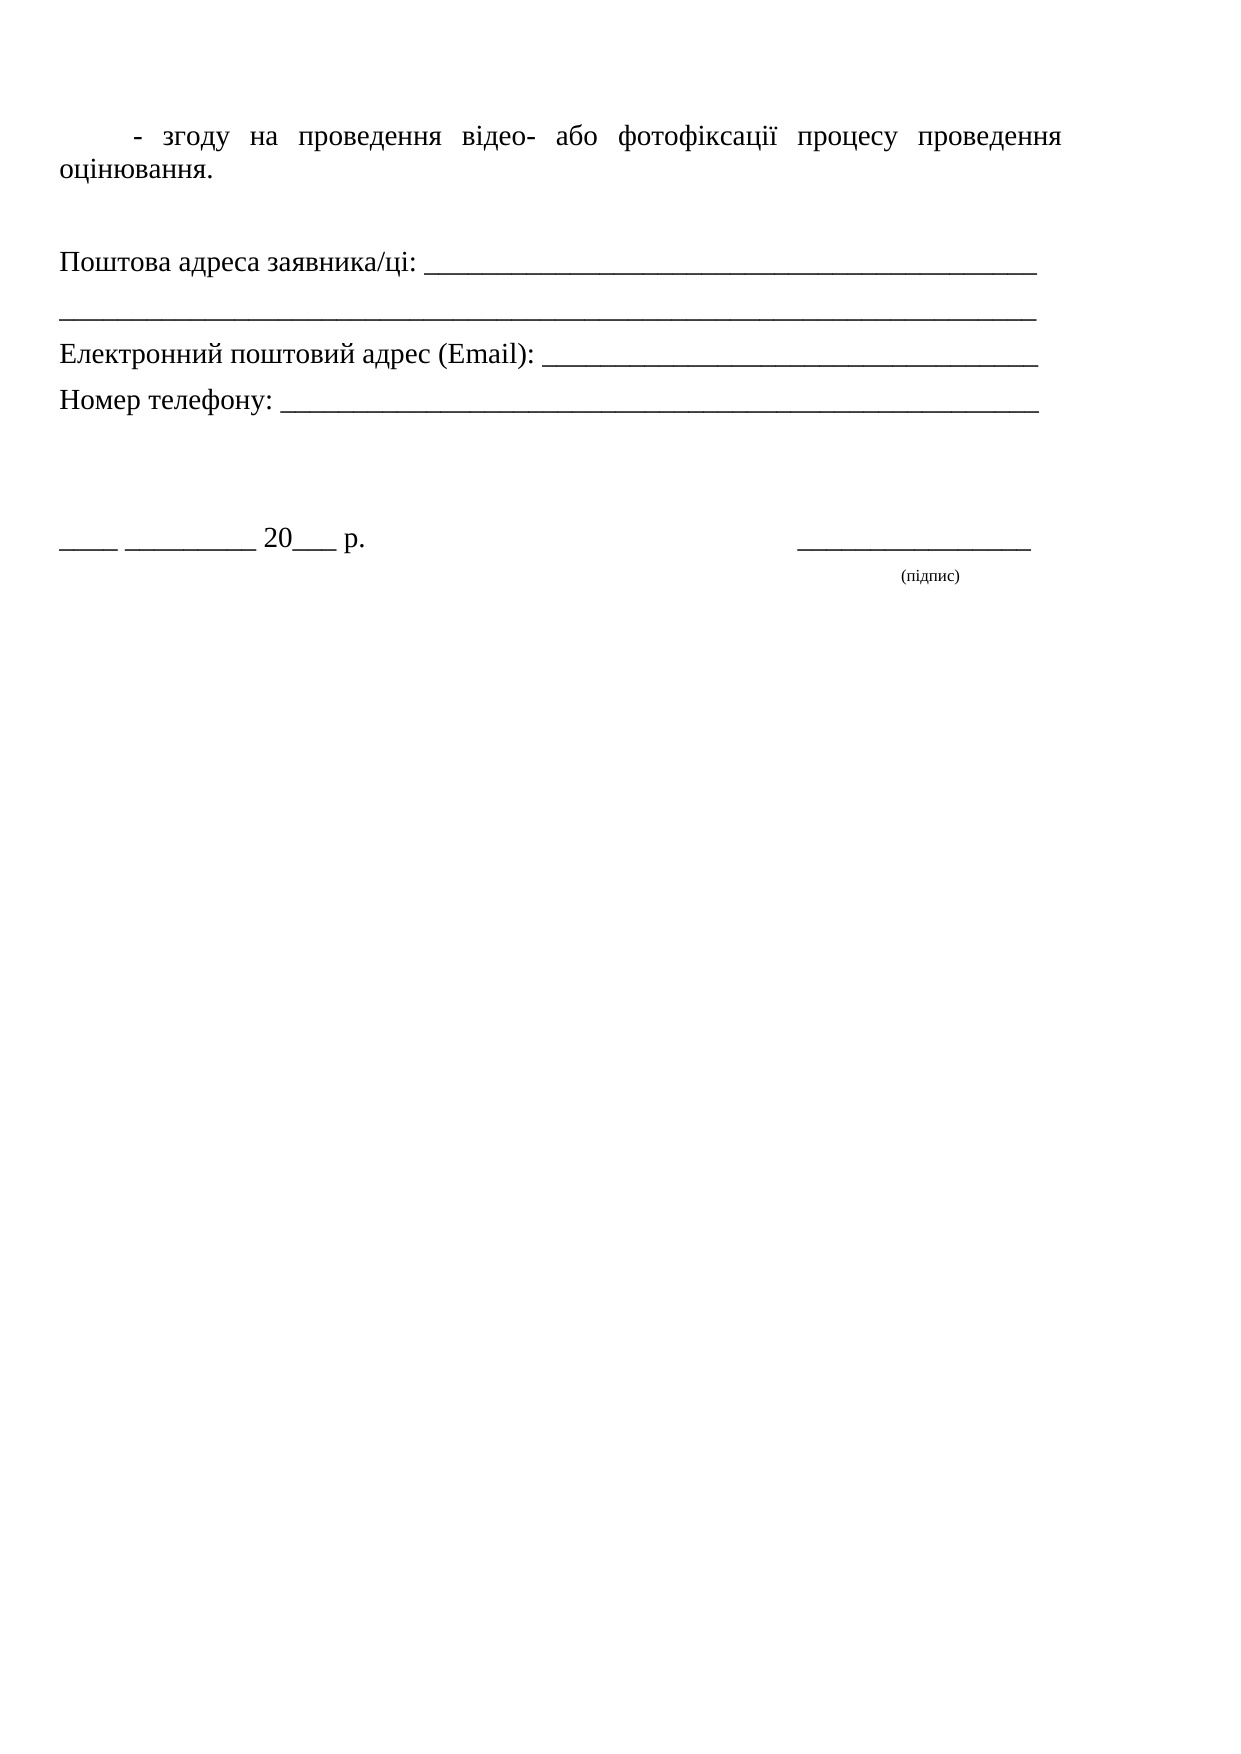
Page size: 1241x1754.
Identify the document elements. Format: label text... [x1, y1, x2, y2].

text (підпис) [797, 566, 1063, 599]
text Номер телефону: ____________________________________________________ [59, 382, 1063, 415]
text ___________________________________________________________________ [59, 290, 1063, 323]
list згоду на проведення відео- або фотофіксації процесу проведення оцінювання. [59, 118, 1063, 185]
text Поштова адреса заявника/ці: __________________________________________ [59, 244, 1063, 277]
text Електронний поштовий адрес (Email): __________________________________ [59, 336, 1063, 369]
text ____ _________ 20___ р. ________________ [59, 520, 1063, 553]
